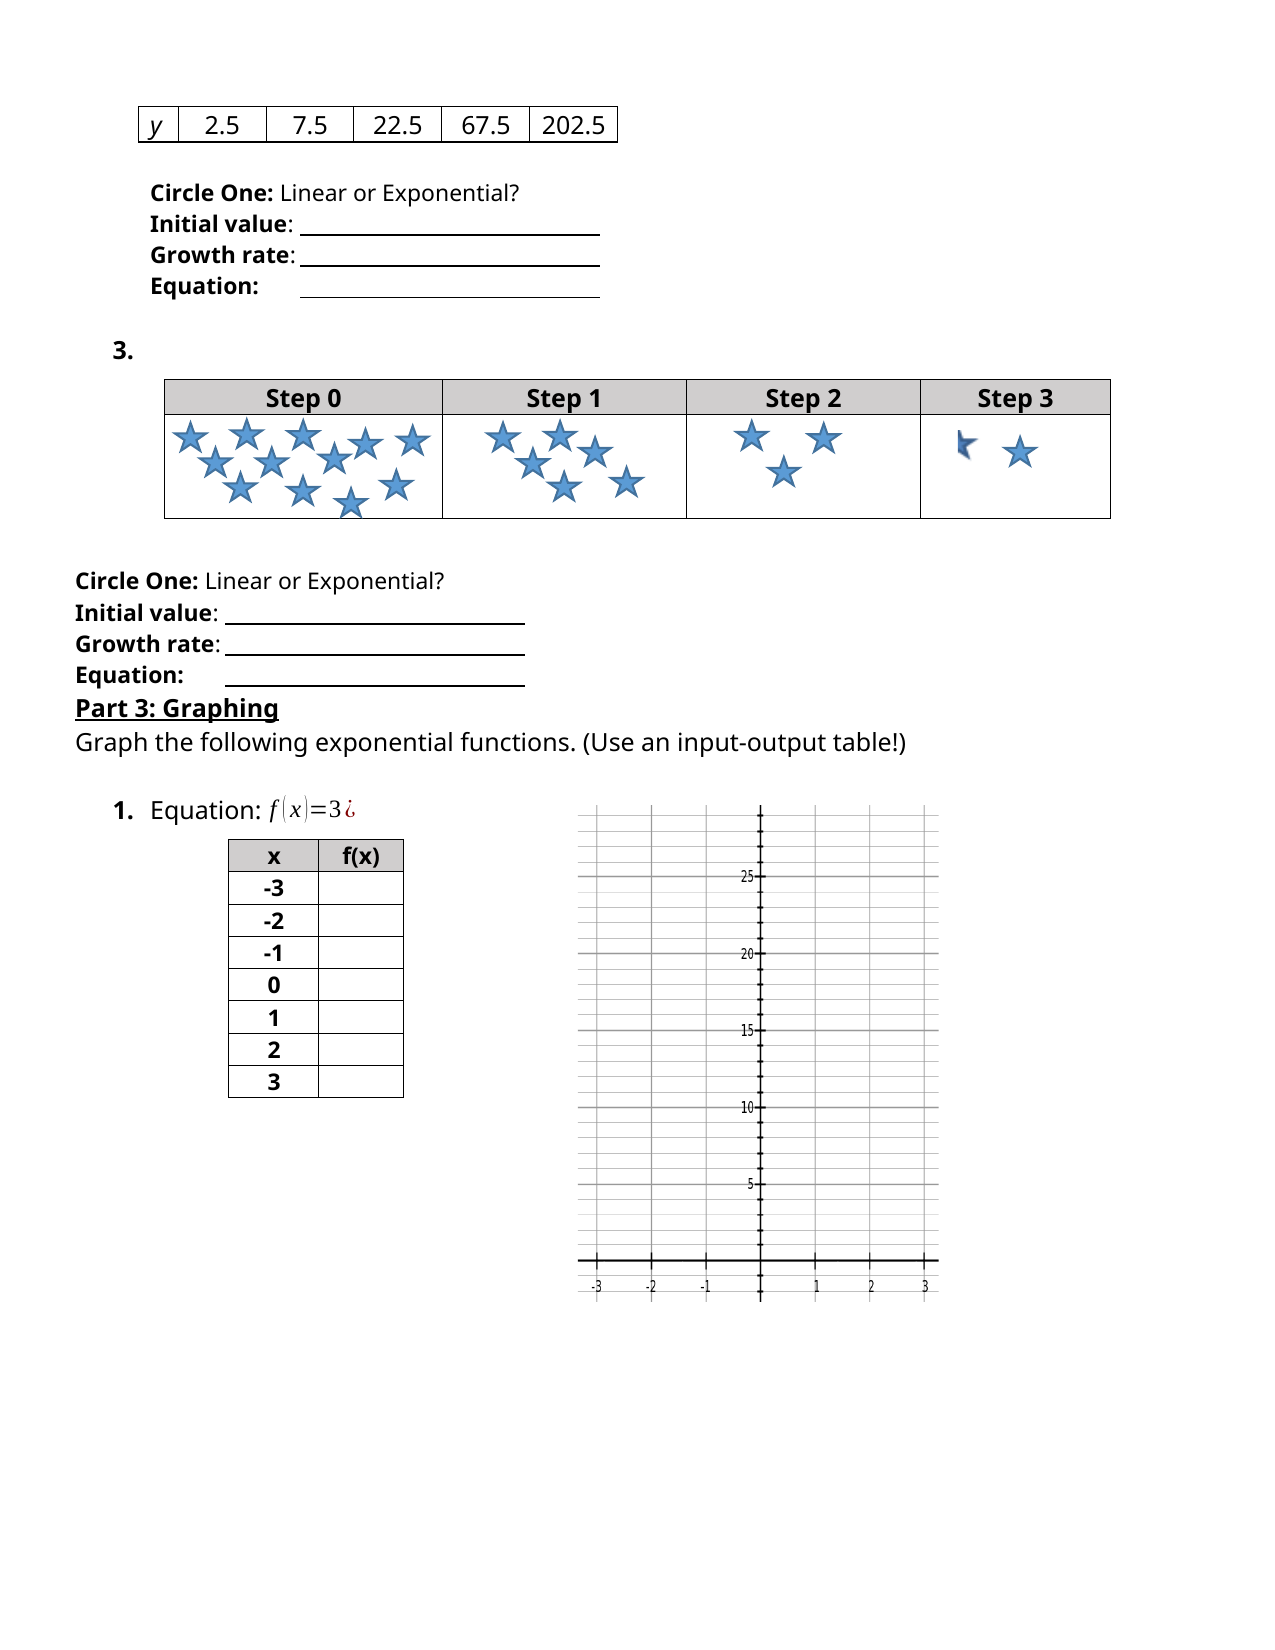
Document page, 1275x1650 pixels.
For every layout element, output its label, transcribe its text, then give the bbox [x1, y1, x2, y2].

table_cell -3 [229, 872, 318, 903]
table_cell [443, 415, 686, 518]
table_cell -2 [229, 905, 318, 936]
table_cell 22.5 [354, 107, 441, 141]
table_header f(x) [319, 840, 403, 871]
table_cell 3 [229, 1066, 318, 1097]
table_cell [319, 937, 403, 968]
list Equation: [112, 792, 1200, 826]
table_cell -1 [229, 937, 318, 968]
table_cell [319, 969, 403, 1000]
text Part 3: Graphing [75, 690, 1237, 724]
table_header Step 1 [443, 380, 686, 414]
table_cell [687, 415, 920, 518]
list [150, 176, 1200, 333]
table_cell [921, 415, 1110, 518]
table_cell [319, 905, 403, 936]
table_header Step 0 [165, 380, 442, 414]
table_header Step 3 [921, 380, 1110, 414]
table_header Step 2 [687, 380, 920, 414]
text Graph the following exponential functions. (Use an input-output table!) [75, 724, 1237, 758]
table_cell [319, 1066, 403, 1097]
table_cell y [139, 107, 178, 141]
table_cell [319, 1001, 403, 1033]
table_cell [319, 1034, 403, 1065]
table_cell [165, 415, 442, 518]
table_cell 1 [229, 1001, 318, 1033]
table_cell 67.5 [442, 107, 529, 141]
table_cell 7.5 [267, 107, 353, 141]
text Circle One: Linear or Exponential? Initial value: Growth rate: Equation: [75, 565, 1237, 690]
table_cell 0 [229, 969, 318, 1000]
table_cell 202.5 [530, 107, 617, 141]
table_cell 2 [229, 1034, 318, 1065]
picture [577, 826, 939, 1302]
table_cell 2.5 [179, 107, 266, 141]
table_header x [229, 840, 318, 871]
table_cell [319, 872, 403, 903]
